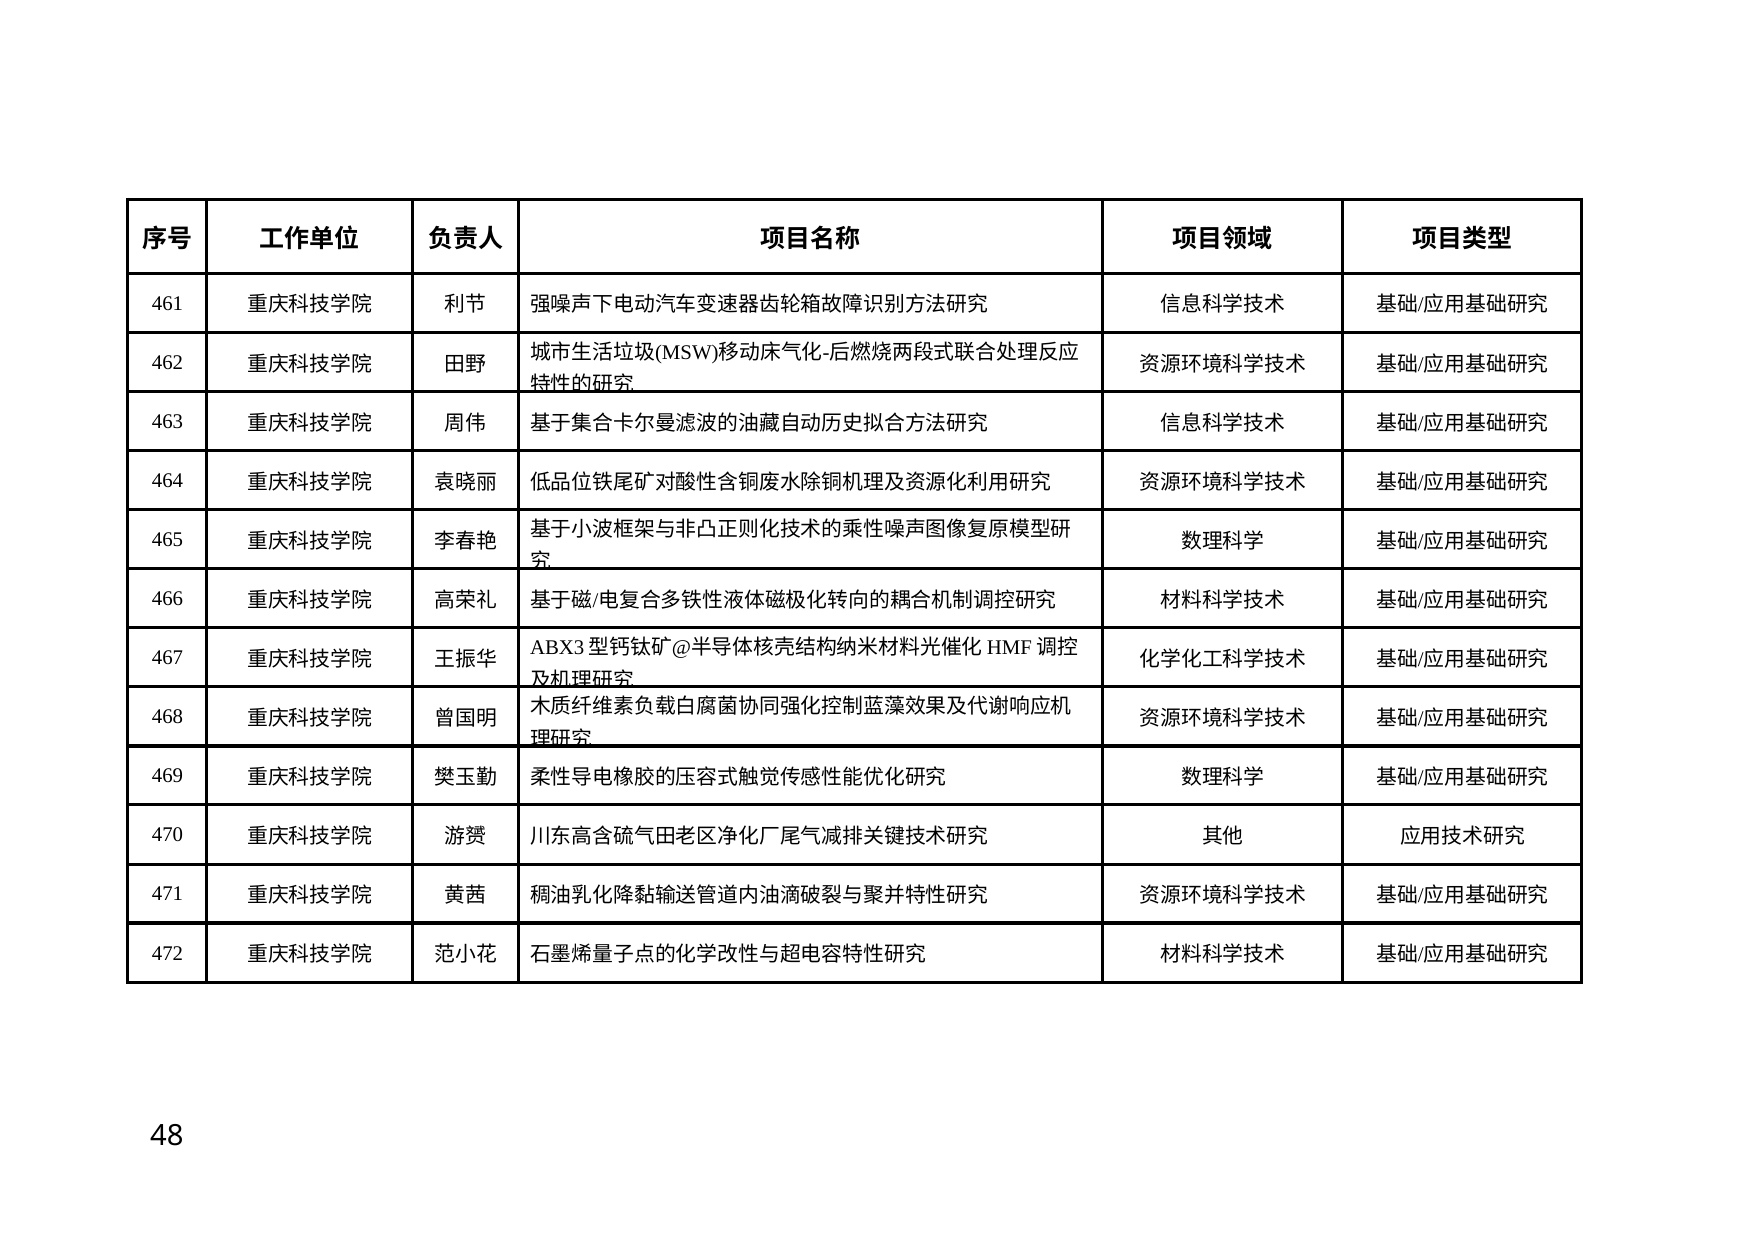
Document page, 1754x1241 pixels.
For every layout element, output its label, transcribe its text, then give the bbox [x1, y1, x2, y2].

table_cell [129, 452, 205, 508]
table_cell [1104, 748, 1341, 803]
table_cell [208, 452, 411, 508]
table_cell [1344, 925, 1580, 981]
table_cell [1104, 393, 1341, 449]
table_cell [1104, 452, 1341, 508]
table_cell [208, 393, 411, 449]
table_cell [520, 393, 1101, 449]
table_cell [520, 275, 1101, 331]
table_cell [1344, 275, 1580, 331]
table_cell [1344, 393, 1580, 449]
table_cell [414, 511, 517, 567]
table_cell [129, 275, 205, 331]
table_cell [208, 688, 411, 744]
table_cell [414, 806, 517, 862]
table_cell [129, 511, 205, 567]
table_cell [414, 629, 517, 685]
table_header 项目领域 [1104, 201, 1341, 272]
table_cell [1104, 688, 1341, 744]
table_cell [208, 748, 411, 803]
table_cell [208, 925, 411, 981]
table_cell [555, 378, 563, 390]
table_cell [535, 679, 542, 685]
table_header 项目类型 [1344, 201, 1580, 272]
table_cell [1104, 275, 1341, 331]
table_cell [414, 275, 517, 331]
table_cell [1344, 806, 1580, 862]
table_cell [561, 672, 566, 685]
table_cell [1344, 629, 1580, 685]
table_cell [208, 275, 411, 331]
table_header 序号 [129, 201, 205, 272]
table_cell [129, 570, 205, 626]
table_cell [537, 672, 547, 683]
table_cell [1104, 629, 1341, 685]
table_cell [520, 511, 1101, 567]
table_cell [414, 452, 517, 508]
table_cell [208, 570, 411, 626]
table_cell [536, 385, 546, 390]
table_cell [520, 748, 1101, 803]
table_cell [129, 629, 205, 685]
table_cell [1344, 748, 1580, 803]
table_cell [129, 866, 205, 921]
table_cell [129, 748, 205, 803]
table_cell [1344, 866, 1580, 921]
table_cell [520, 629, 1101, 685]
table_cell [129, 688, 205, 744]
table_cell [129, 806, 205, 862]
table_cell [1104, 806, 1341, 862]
table_header 负责人 [414, 201, 517, 272]
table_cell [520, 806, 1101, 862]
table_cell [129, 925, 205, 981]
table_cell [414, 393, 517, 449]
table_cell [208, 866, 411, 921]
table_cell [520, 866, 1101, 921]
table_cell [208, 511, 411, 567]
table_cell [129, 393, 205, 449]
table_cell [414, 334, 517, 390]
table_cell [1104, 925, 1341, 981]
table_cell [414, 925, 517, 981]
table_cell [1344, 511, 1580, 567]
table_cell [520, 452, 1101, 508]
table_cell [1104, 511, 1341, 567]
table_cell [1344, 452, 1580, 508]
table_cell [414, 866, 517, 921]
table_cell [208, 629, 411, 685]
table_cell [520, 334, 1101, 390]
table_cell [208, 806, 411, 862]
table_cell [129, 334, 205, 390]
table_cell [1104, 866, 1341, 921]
table_header 工作单位 [208, 201, 411, 272]
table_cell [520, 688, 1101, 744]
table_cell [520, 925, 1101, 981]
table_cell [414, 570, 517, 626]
table_header 项目名称 [520, 201, 1101, 272]
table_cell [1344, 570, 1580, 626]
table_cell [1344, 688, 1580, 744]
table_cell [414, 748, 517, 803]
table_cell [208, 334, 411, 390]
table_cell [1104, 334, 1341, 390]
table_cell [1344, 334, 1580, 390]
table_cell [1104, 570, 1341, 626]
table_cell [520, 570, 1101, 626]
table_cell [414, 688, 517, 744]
